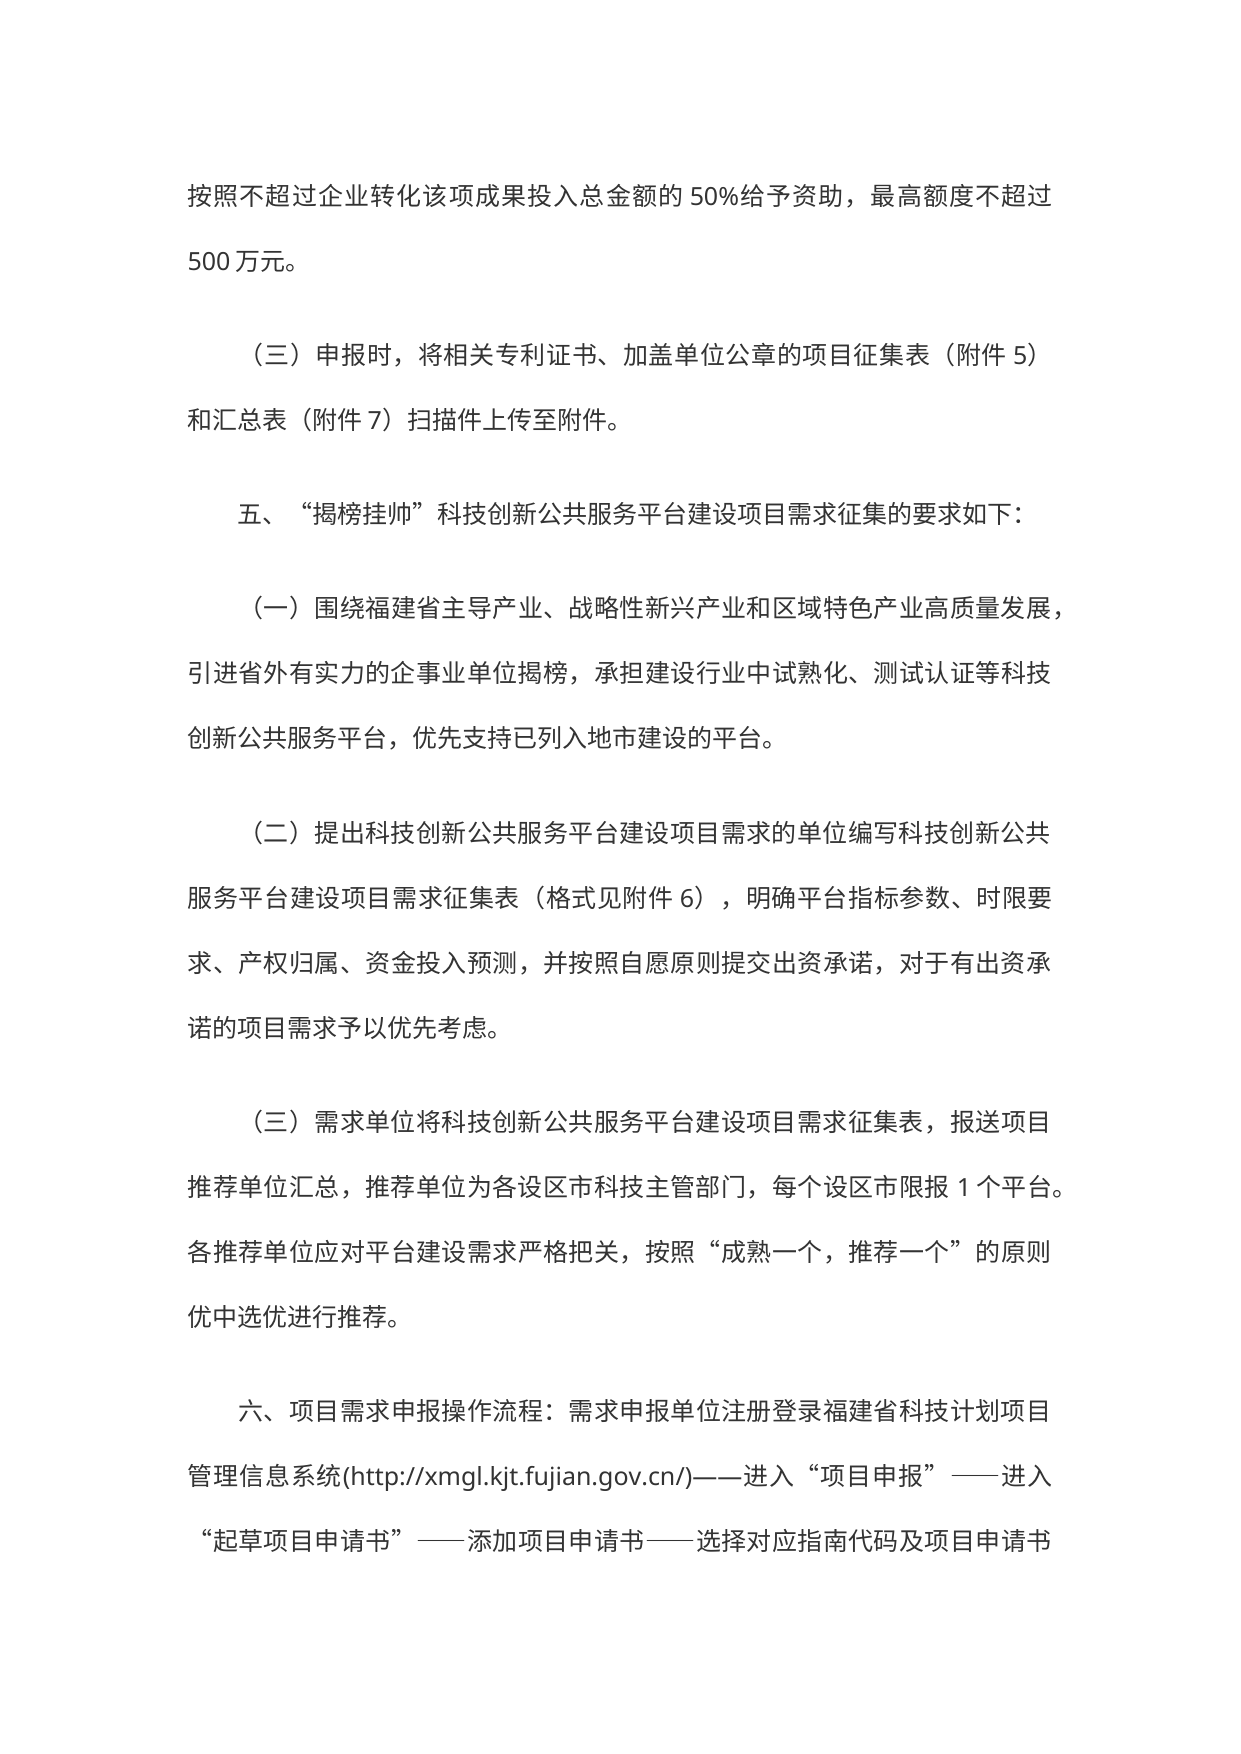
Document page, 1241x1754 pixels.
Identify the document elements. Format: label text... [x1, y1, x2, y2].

text （三）申报时，将相关专利证书、加盖单位公章的项目征集表（附件5）和汇总表（附件7）扫描件上传至附件。 [187, 321, 1053, 451]
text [187, 162, 1053, 292]
text 五、“揭榜挂帅”科技创新公共服务平台建设项目需求征集的要求如下： [187, 480, 1053, 545]
text （二）提出科技创新公共服务平台建设项目需求的单位编写科技创新公共服务平台建设项目需求征集表（格式见附件6），明确平台指标参数、时限要求、产权归属、资金投入预测，并按照自愿原则提交出资承诺，对于有出资承诺的项目需求予以优先考虑。 [187, 799, 1053, 1059]
text （三）需求单位将科技创新公共服务平台建设项目需求征集表，报送项目推荐单位汇总，推荐单位为各设区市科技主管部门，每个设区市限报1个平台。各推荐单位应对平台建设需求严格把关，按照“成熟一个，推荐一个”的原则优中选优进行推荐。 [187, 1088, 1053, 1348]
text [187, 1377, 1053, 1572]
text （一）围绕福建省主导产业、战略性新兴产业和区域特色产业高质量发展，引进省外有实力的企事业单位揭榜，承担建设行业中试熟化、测试认证等科技创新公共服务平台，优先支持已列入地市建设的平台。 [187, 574, 1053, 769]
